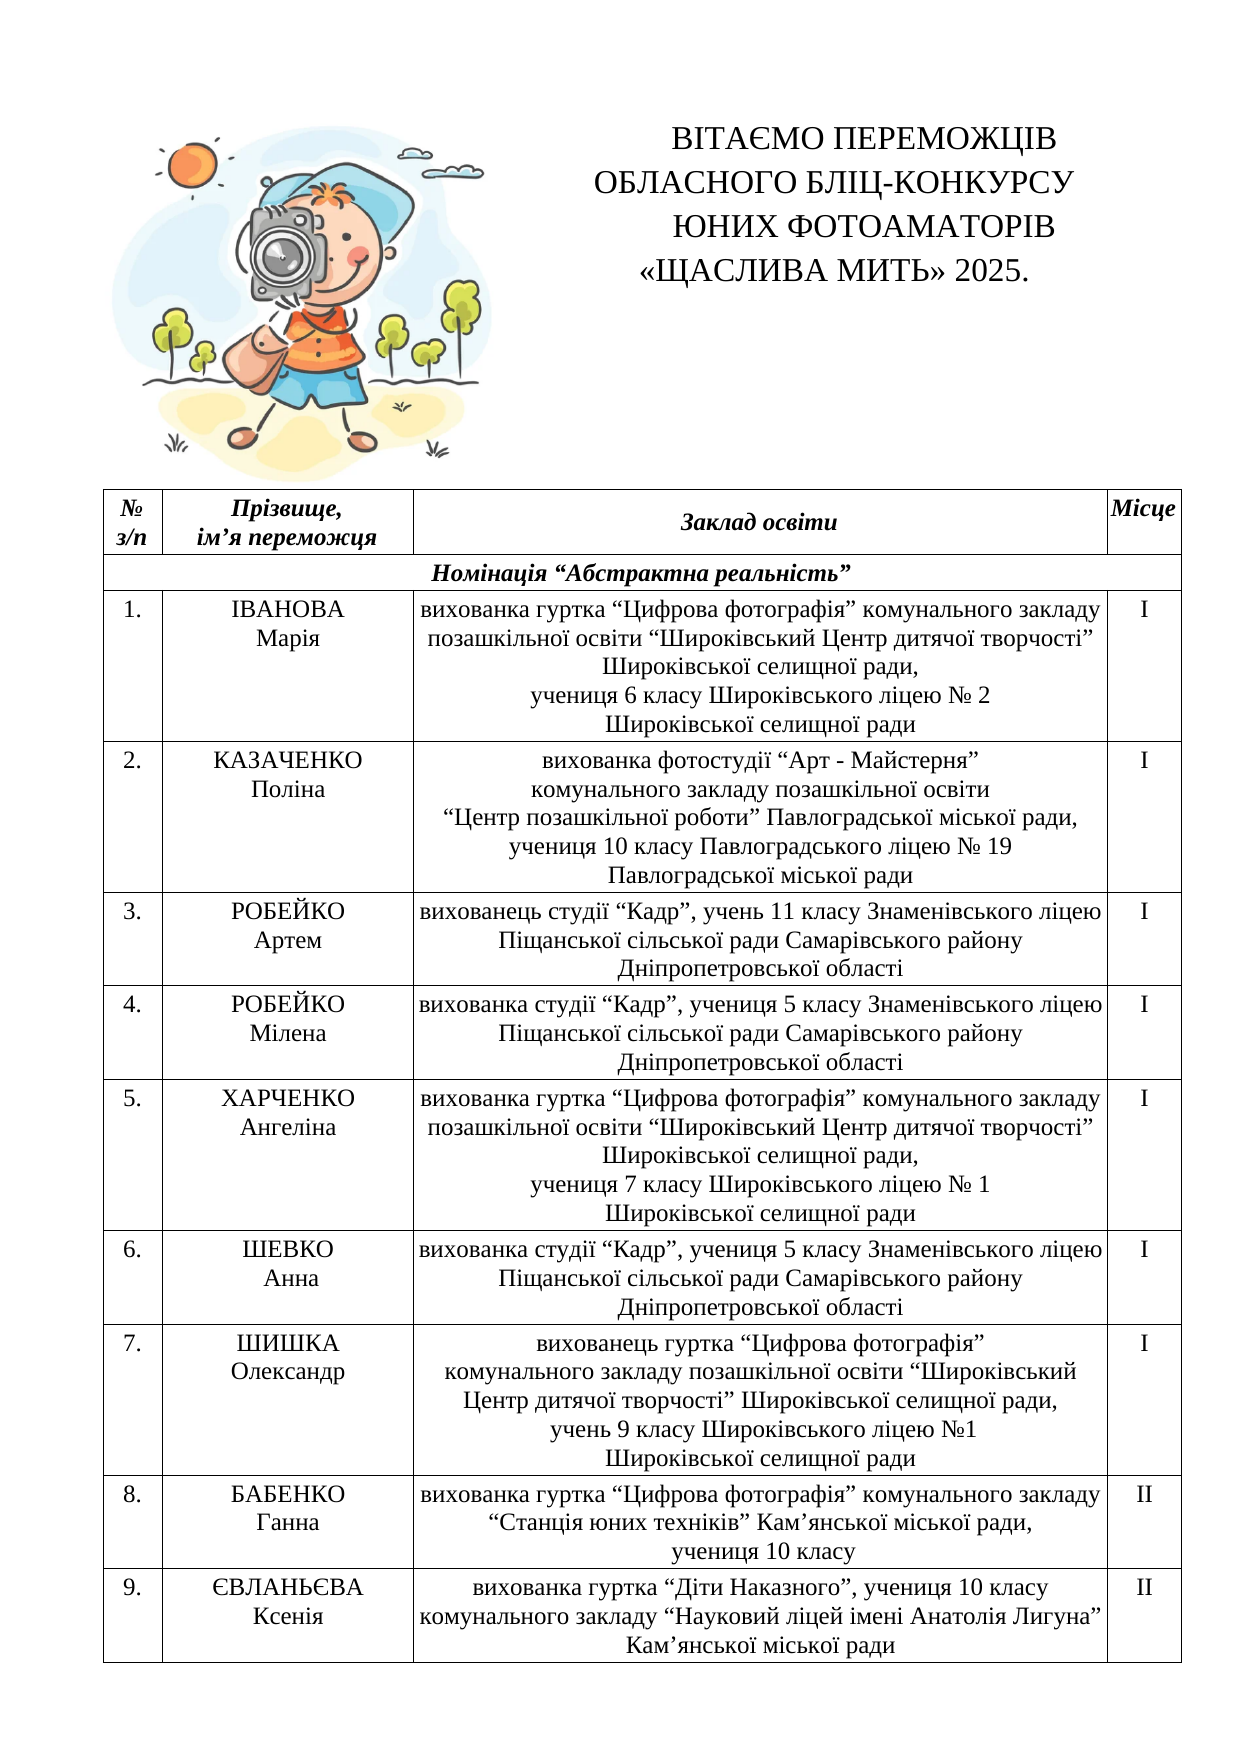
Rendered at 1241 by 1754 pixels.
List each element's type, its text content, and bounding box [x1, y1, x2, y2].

table_cell РОБЕЙКО Артем [163, 893, 413, 985]
table_cell вихованка студії “Кадр”, учениця 5 класу Знаменівського ліцею Піщанської сільської ради Самарівського району Дніпропетровської області [414, 986, 1107, 1079]
table_cell І [1108, 1325, 1181, 1474]
text ВІТАЄМО ПЕРЕМОЖЦІВ ОБЛАСНОГО БЛІЦ-КОНКУРСУ [498, 118, 1152, 201]
picture [104, 118, 498, 489]
table_cell ШЕВКО Анна [163, 1231, 413, 1323]
table_cell КАЗАЧЕНКО Поліна [163, 742, 413, 892]
table_cell ІІ [1108, 1569, 1181, 1662]
table_cell [104, 893, 162, 985]
table_cell вихованка гуртка “Діти Наказного”, учениця 10 класу комунального закладу “Науковий ліцей імені Анатолія Лигуна” Кам’янської міської ради [414, 1569, 1107, 1662]
table_header Заклад освіти [414, 490, 1107, 554]
table_cell [104, 742, 162, 892]
table_cell вихованка студії “Кадр”, учениця 5 класу Знаменівського ліцею Піщанської сільської ради Самарівського району Дніпропетровської області [414, 1231, 1107, 1323]
table_cell [104, 591, 162, 741]
table_cell І [1108, 1080, 1181, 1230]
table_cell І [1108, 893, 1181, 985]
table_cell [104, 1231, 162, 1323]
table_cell І [1108, 742, 1181, 892]
table_cell вихованка фотостудії “Арт - Майстерня” комунального закладу позашкільної освіти “Центр позашкільної роботи” Павлоградської міської ради, учениця 10 класу Павлоградського ліцею № 19 Павлоградської міської ради [414, 742, 1107, 892]
table_cell вихованка гуртка “Цифрова фотографія” комунального закладу позашкільної освіти “Широківський Центр дитячої творчості” Широківської селищної ради, учениця 7 класу Широківського ліцею № 1 Широківської селищної ради [414, 1080, 1107, 1230]
table_cell І [1108, 1231, 1181, 1323]
table_cell І [1108, 986, 1181, 1079]
table_cell [104, 1476, 162, 1568]
table_cell [104, 986, 162, 1079]
table_cell вихованець студії “Кадр”, учень 11 класу Знаменівського ліцею Піщанської сільської ради Самарівського району Дніпропетровської області [414, 893, 1107, 985]
table_cell ІІ [1108, 1476, 1181, 1568]
table_header № з/п [104, 490, 162, 554]
table_header Прізвище, ім’я переможця [163, 490, 413, 554]
table_cell РОБЕЙКО Мілена [163, 986, 413, 1079]
table_cell [104, 1569, 162, 1662]
table_cell ЄВЛАНЬЄВА Ксенія [163, 1569, 413, 1662]
table_cell вихованка гуртка “Цифрова фотографія” комунального закладу “Станція юних техніків” Кам’янської міської ради, учениця 10 класу [414, 1476, 1107, 1568]
table_cell ШИШКА Олександр [163, 1325, 413, 1474]
table_cell БАБЕНКО Ганна [163, 1476, 413, 1568]
table_cell [104, 1325, 162, 1474]
table_cell [104, 1080, 162, 1230]
text ЮНИХ ФОТОАМАТОРІВ «ЩАСЛИВА МИТЬ» 2025. [498, 206, 1152, 289]
table_cell ХАРЧЕНКО Ангеліна [163, 1080, 413, 1230]
table_cell І [1108, 591, 1181, 741]
table_cell ІВАНОВА Марія [163, 591, 413, 741]
table_cell вихованець гуртка “Цифрова фотографія” комунального закладу позашкільної освіти “Широківський Центр дитячої творчості” Широківської селищної ради, учень 9 класу Широківського ліцею №1 Широківської селищної ради [414, 1325, 1107, 1474]
table_header Місце [1108, 490, 1181, 554]
table_cell вихованка гуртка “Цифрова фотографія” комунального закладу позашкільної освіти “Широківський Центр дитячої творчості” Широківської селищної ради, учениця 6 класу Широківського ліцею № 2 Широківської селищної ради [414, 591, 1107, 741]
table_cell Номінація “Абстрактна реальність” [104, 555, 1181, 590]
